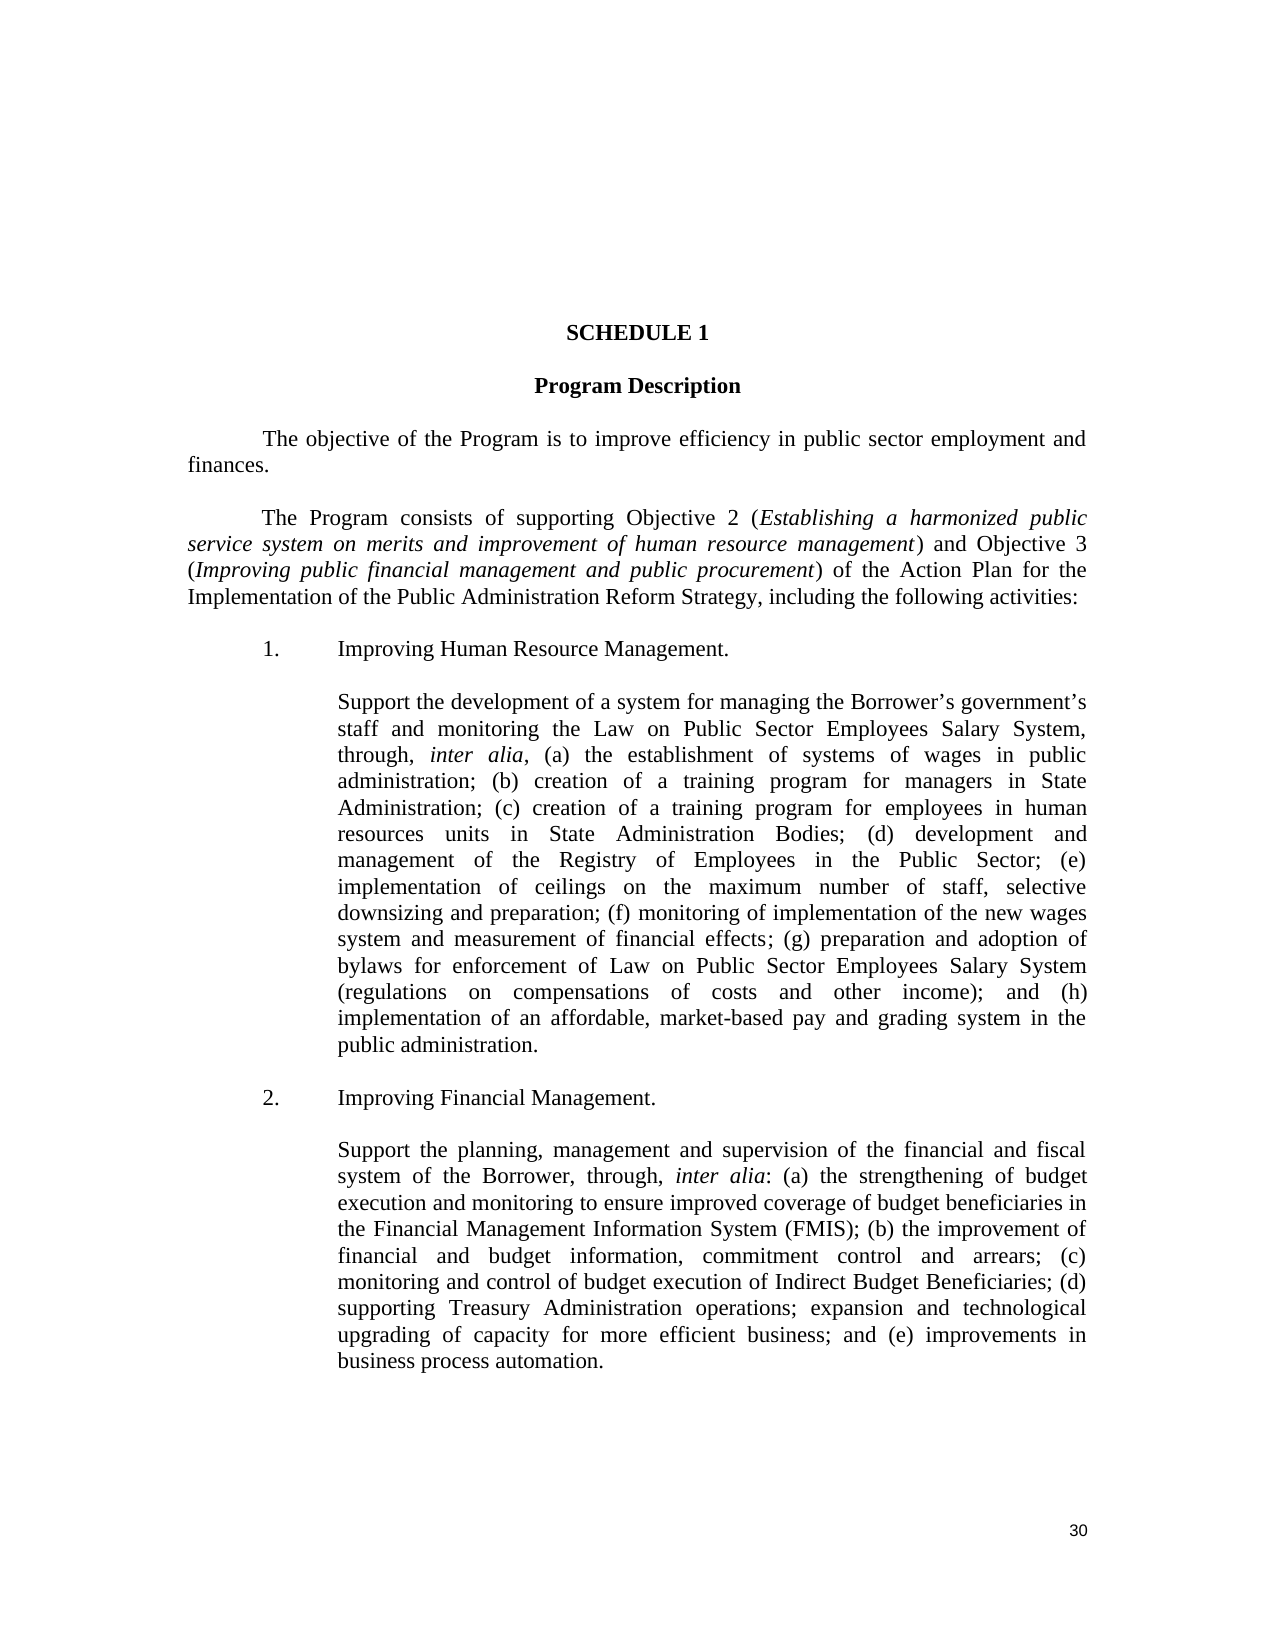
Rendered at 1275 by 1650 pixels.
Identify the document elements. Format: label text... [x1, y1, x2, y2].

text The objective of the Program is to improve efficiency in public sector employment and finances. [187, 425, 1087, 477]
text SCHEDULE 1 [187, 319, 1087, 346]
text The Program consists of supporting Objective 2 (Establishing a harmonized public service system on merits and improvement of human resource management) and Objective 3 (Improving public financial management and public procurement) of the Action Plan for the Implementation of the Public Administration Reform Strategy, including the following activities: [187, 504, 1087, 609]
text Program Description [187, 372, 1087, 398]
list Improving Financial Management. [262, 1083, 1087, 1110]
list Improving Human Resource Management. [262, 636, 1087, 662]
text Support the planning, management and supervision of the financial and fiscal system of the Borrower, through, inter alia: (a) the strengthening of budget execution and monitoring to ensure improved coverage of budget beneficiaries in the Financial Management Information System (FMIS); (b) the improvement of financial and budget information, commitment control and arrears; (c) monitoring and control of budget execution of Indirect Budget Beneficiaries; (d) supporting Treasury Administration operations; expansion and technological upgrading of capacity for more efficient business; and (e) improvements in business process automation. [337, 1136, 1087, 1373]
text Support the development of a system for managing the Borrower’s government’s staff and monitoring the Law on Public Sector Employees Salary System, through, inter alia, (a) the establishment of systems of wages in public administration; (b) creation of a training program for managers in State Administration; (c) creation of a training program for employees in human resources units in State Administration Bodies; (d) development and management of the Registry of Employees in the Public Sector; (e) implementation of ceilings on the maximum number of staff, selective downsizing and preparation; (f) monitoring of implementation of the new wages system and measurement of financial effects; (g) preparation and adoption of bylaws for enforcement of Law on Public Sector Employees Salary System (regulations on compensations of costs and other income); and (h) implementation of an affordable, market-based pay and grading system in the public administration. [337, 688, 1087, 1057]
